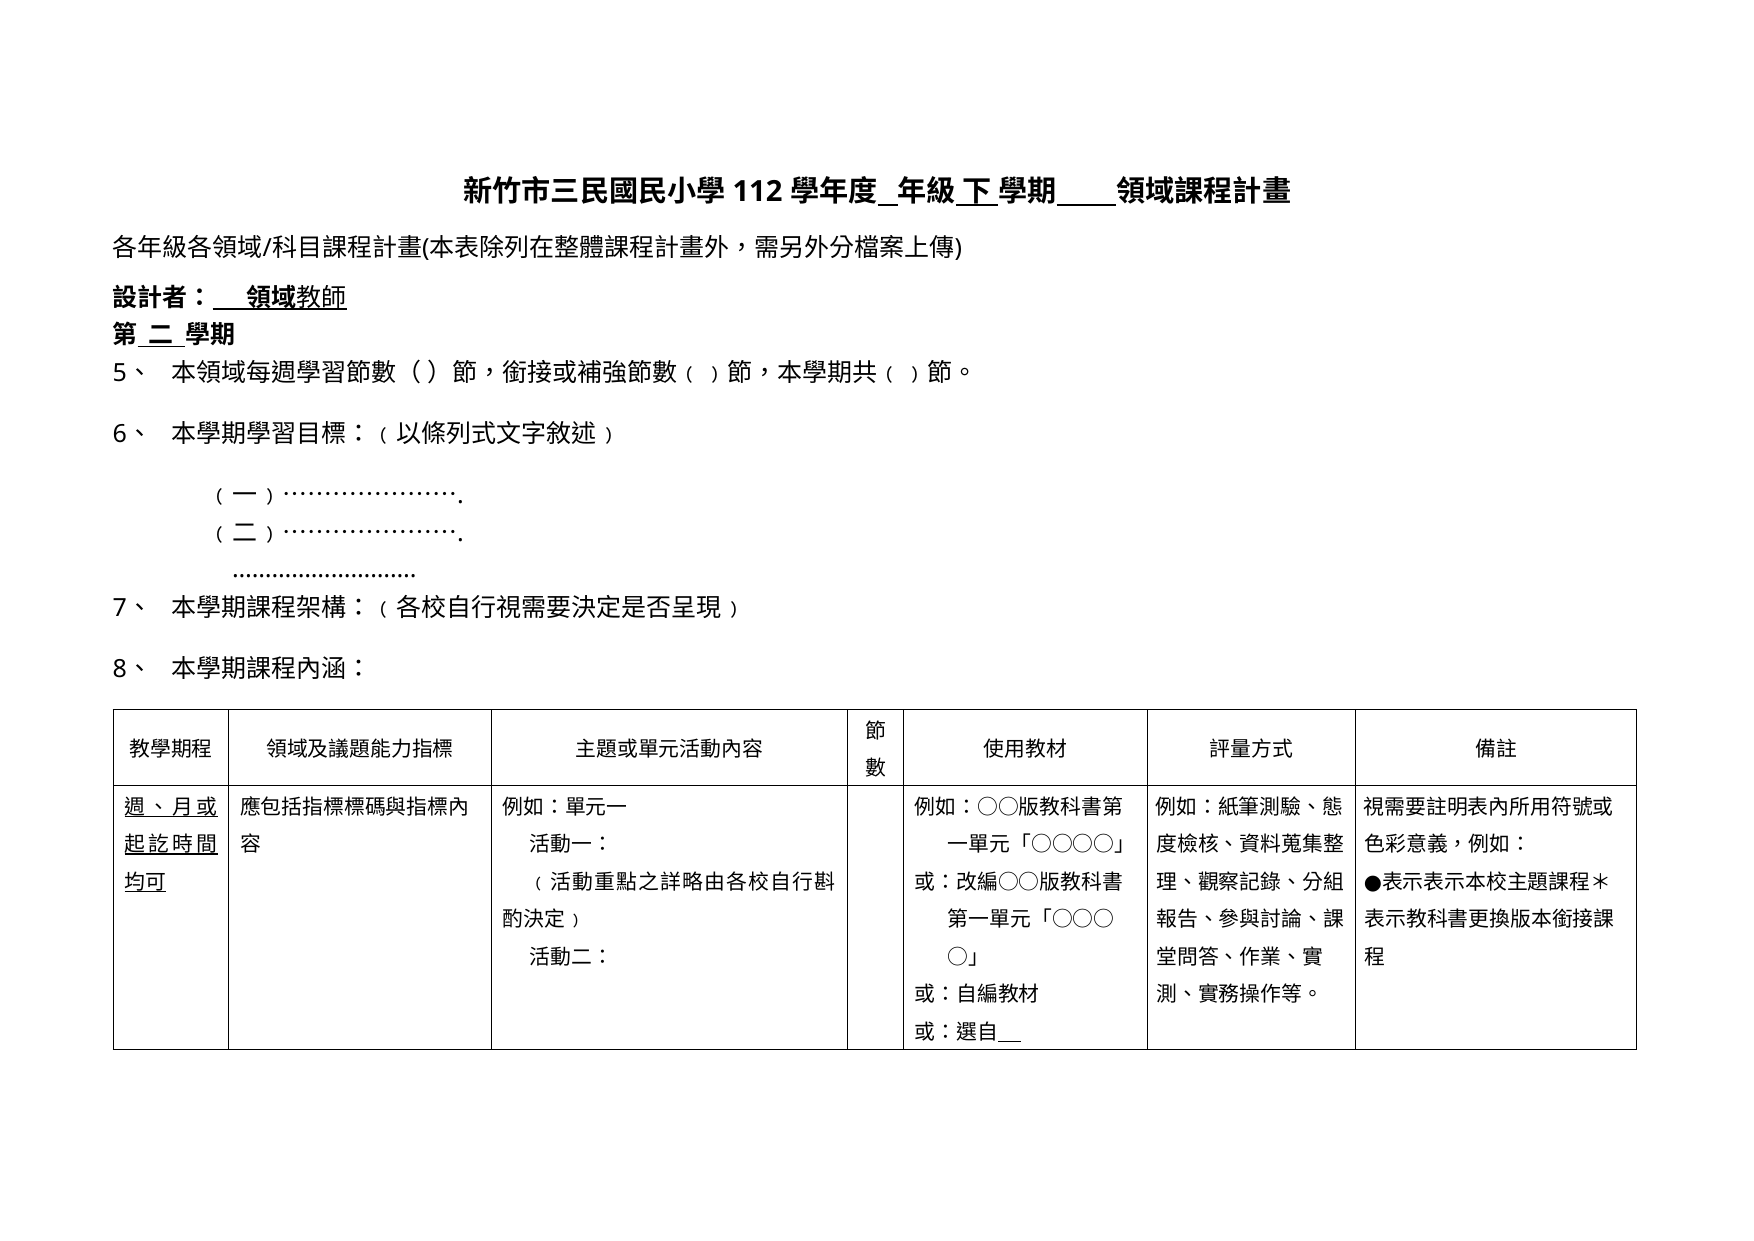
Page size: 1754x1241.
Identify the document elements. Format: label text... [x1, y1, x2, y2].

list 本學期學習目標：﹙以條列式文字敘述﹚ [112, 413, 1641, 450]
text ………………………. [232, 549, 1641, 587]
list 本領域每週學習節數（ ）節，銜接或補強節數﹙﹚節，本學期共﹙﹚節。 [112, 351, 1641, 389]
text ﹙一﹚…………………. [207, 474, 1641, 512]
table_cell 例如：○○版教科書第一單元「○○○○」 或：改編○○版教科書第一單元「○○○○」 或：自編教材 或：選自 [904, 786, 1147, 1049]
text 新竹市三民國民小學 112 學年度 年級 下 學期 領域課程計畫 [112, 151, 1641, 226]
table_cell 視需要註明表內所用符號或色彩意義，例如： ●表示表示本校主題課程＊表示教科書更換版本銜接課程 [1356, 786, 1636, 1049]
list 本學期課程架構：﹙各校自行視需要決定是否呈現﹚ [112, 587, 1641, 624]
table_cell 例如：紙筆測驗、態度檢核、資料蒐集整理、觀察記錄、分組報告、參與討論、課堂問答、作業、實測、實務操作等。 [1148, 786, 1355, 1049]
table_header 節數 [848, 710, 903, 785]
table_header 備註 [1356, 710, 1636, 785]
text 設計者： 領域教師 [112, 276, 1641, 314]
table_header 使用教材 [904, 710, 1147, 785]
table_header 主題或單元活動內容 [492, 710, 847, 785]
text 各年級各領域/科目課程計畫(本表除列在整體課程計畫外，需另外分檔案上傳) [112, 226, 1641, 264]
table_cell [848, 786, 903, 1049]
table_header 評量方式 [1148, 710, 1355, 785]
table_cell 應包括指標標碼與指標內容 [229, 786, 491, 1049]
text 第 二 學期 [112, 314, 1641, 351]
list 本學期課程內涵： [112, 648, 1641, 685]
table_cell 例如：單元一 活動一： ﹙活動重點之詳略由各校自行斟酌決定﹚ 活動二： [492, 786, 847, 1049]
text ﹙二﹚…………………. [207, 512, 1641, 549]
table_header 領域及議題能力指標 [229, 710, 491, 785]
table_cell 週、月或起訖時間均可 [114, 786, 228, 1049]
table_header 教學期程 [114, 710, 228, 785]
